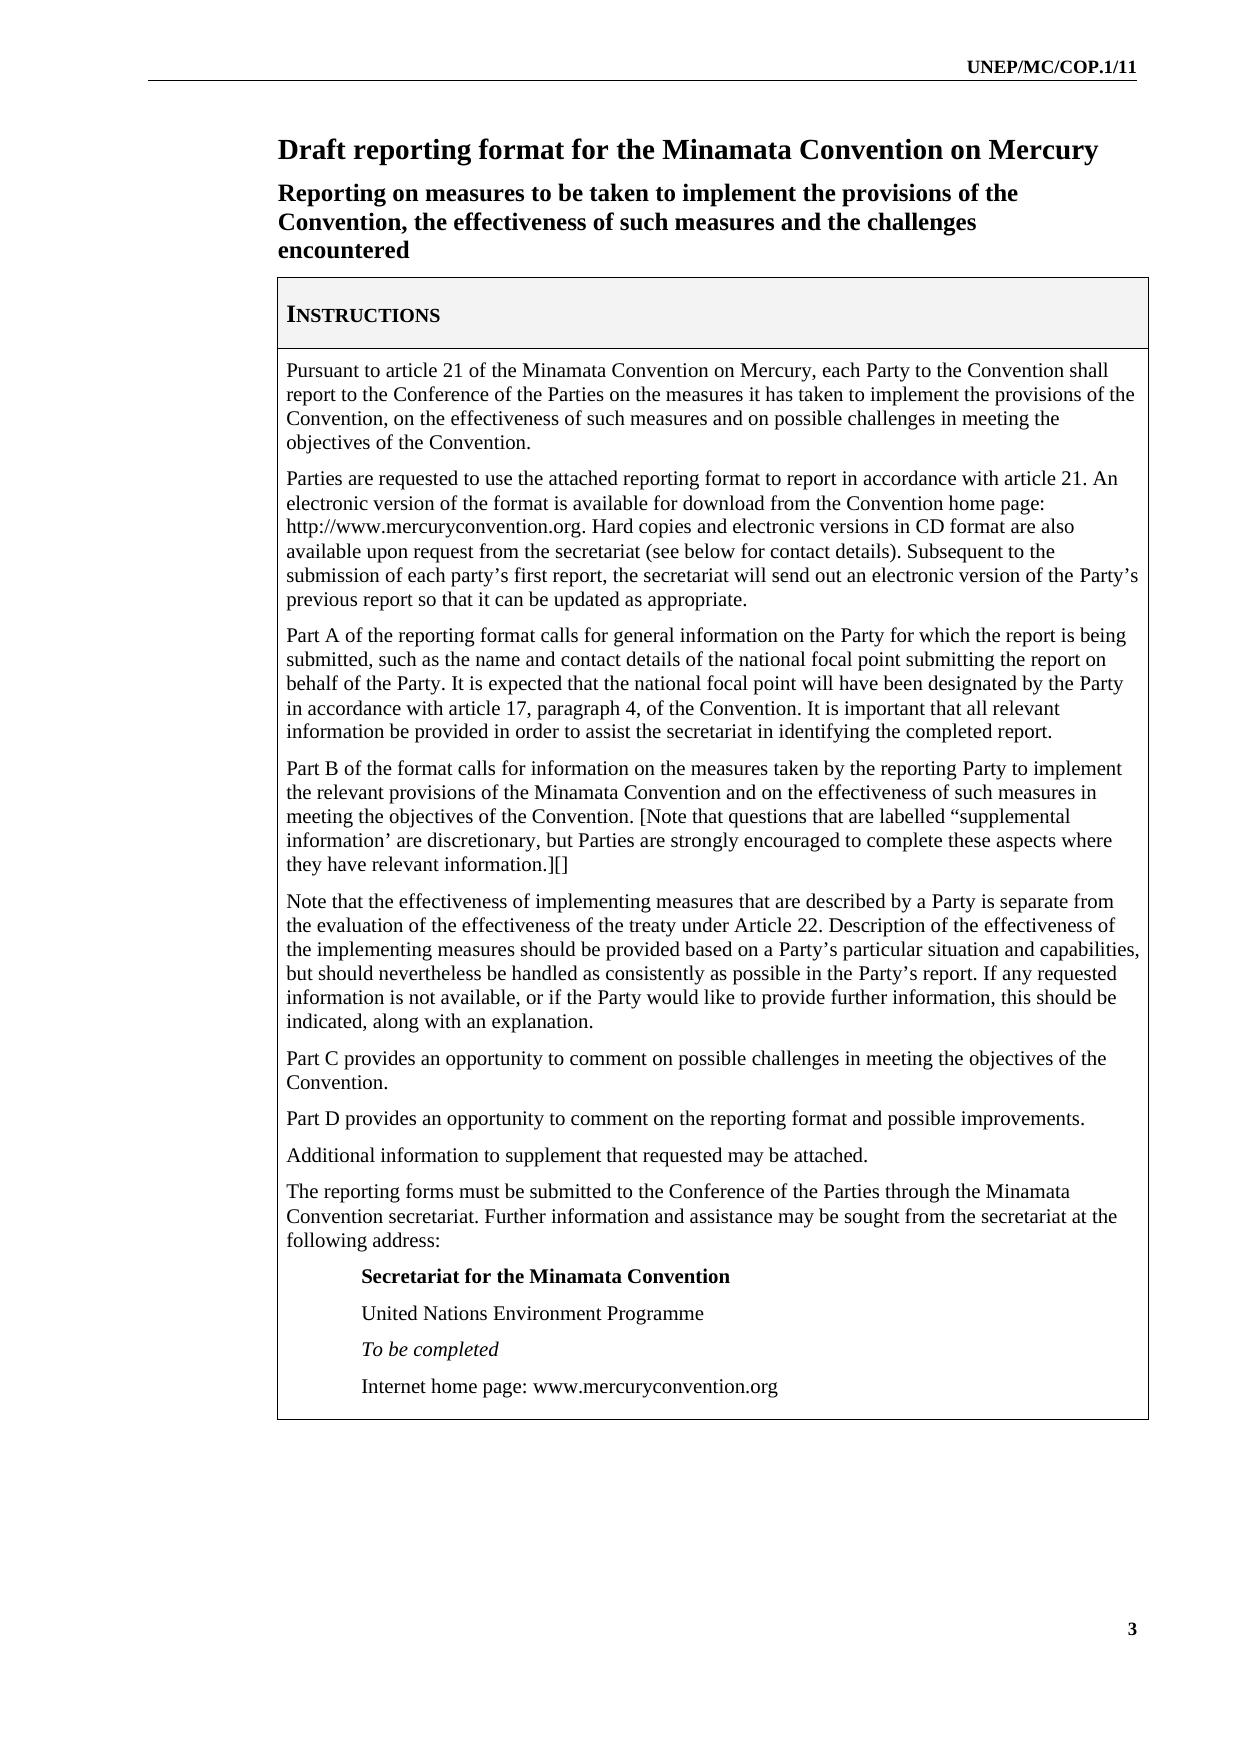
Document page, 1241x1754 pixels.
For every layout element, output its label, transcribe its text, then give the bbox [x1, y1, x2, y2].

text Reporting on measures to be taken to implement the provisions of the Convention, the effectiveness of such measures and the challenges encountered [148, 178, 1107, 264]
table_cell Pursuant to article 21 of the Minamata Convention on Mercury, each Party to the Convention shall report to the Conference of the Parties on the measures it has taken to implement the provisions of the Convention, on the effectiveness of such measures and on possible challenges in meeting the objectives of the Convention. Parties are requested to use the attached reporting format to report in accordance with article 21. An electronic version of the format is available for download from the Convention home page: http://www.mercuryconvention.org. Hard copies and electronic versions in CD format are also available upon request from the secretariat (see below for contact details). Subsequent to the submission of each party’s first report, the secretariat will send out an electronic version of the Party’s previous report so that it can be updated as appropriate. Part A of the reporting format calls for general information on the Party for which the report is being submitted, such as the name and contact details of the national focal point submitting the report on behalf of the Party. It is expected that the national focal point will have been designated by the Party in accordance with article 17, paragraph 4, of the Convention. It is important that all relevant information be provided in order to assist the secretariat in identifying the completed report. Part B of the format calls for information on the measures taken by the reporting Party to implement the relevant provisions of the Minamata Convention and on the effectiveness of such measures in meeting the objectives of the Convention. [Note that questions that are labelled “supplemental information’ are discretionary, but Parties are strongly encouraged to complete these aspects where they have relevant information.][] Note that the effectiveness of implementing measures that are described by a Party is separate from the evaluation of the effectiveness of the treaty under Article 22. Description of the effectiveness of the implementing measures should be provided based on a Party’s particular situation and capabilities, but should nevertheless be handled as consistently as possible in the Party’s report. If any requested information is not available, or if the Party would like to provide further information, this should be indicated, along with an explanation. Part C provides an opportunity to comment on possible challenges in meeting the objectives of the Convention. Part D provides an opportunity to comment on the reporting format and possible improvements. Additional information to supplement that requested may be attached. The reporting forms must be submitted to the Conference of the Parties through the Minamata Convention secretariat. Further information and assistance may be sought from the secretariat at the following address: Secretariat for the Minamata Convention United Nations Environment Programme To be completed Internet home page: www.mercuryconvention.org [278, 349, 1148, 1419]
table_header Instructions [278, 278, 1148, 348]
title Draft reporting format for the Minamata Convention on Mercury [278, 132, 1137, 166]
